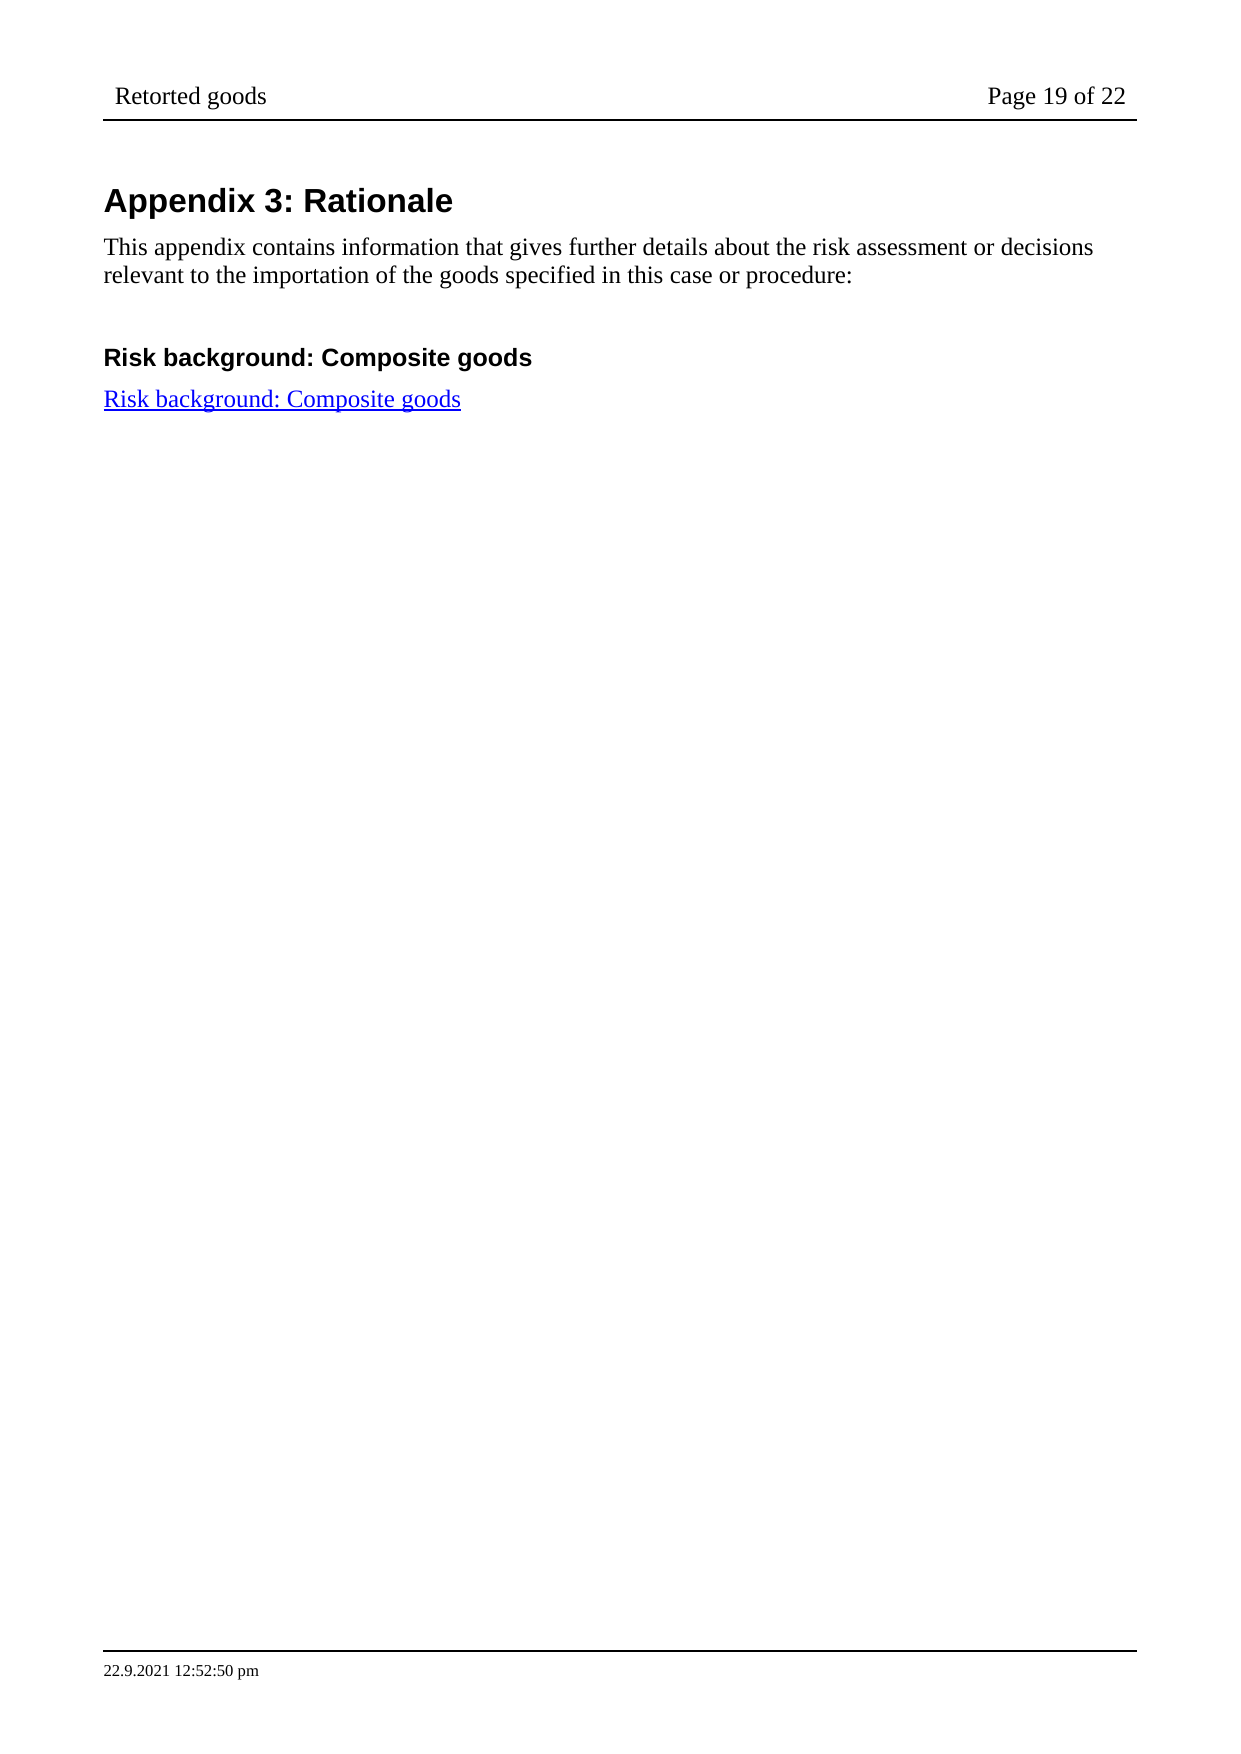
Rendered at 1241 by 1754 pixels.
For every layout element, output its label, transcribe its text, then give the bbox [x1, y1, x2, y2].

text Risk background: Composite goods [103, 384, 1137, 413]
text This appendix contains information that gives further details about the risk assessment or decisions relevant to the importation of the goods specified in this case or procedure: [103, 232, 1137, 289]
text Appendix 3: Rationale [103, 181, 1137, 219]
text Risk background: Composite goods [103, 343, 1137, 372]
